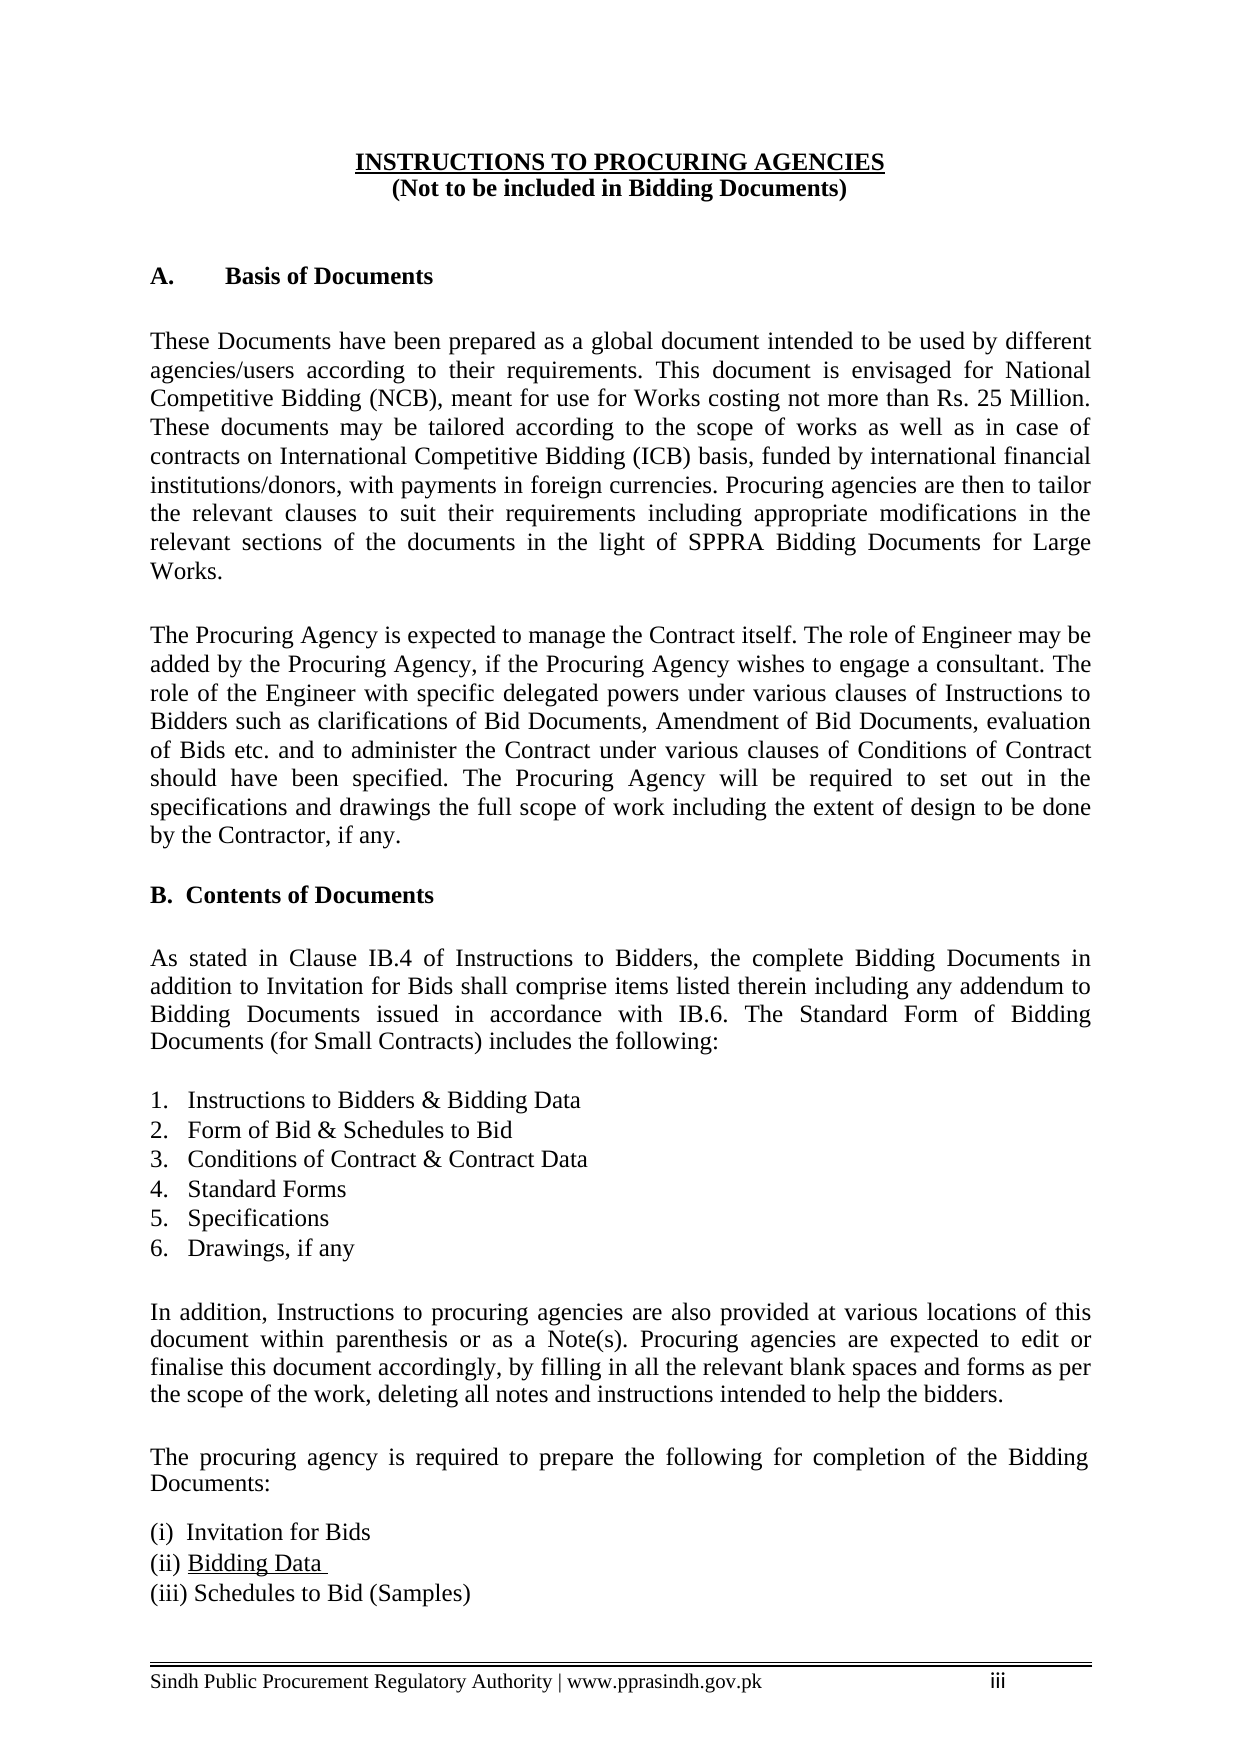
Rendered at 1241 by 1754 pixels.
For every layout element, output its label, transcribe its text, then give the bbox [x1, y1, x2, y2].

list Schedules to Bid (Samples) [150, 1578, 1092, 1606]
text These Documents have been prepared as a global document intended to be used by different agencies/users according to their requirements. This document is envisaged for National Competitive Bidding (NCB), meant for use for Works costing not more than Rs. 25 Million. These documents may be tailored according to the scope of works as well as in case of contracts on International Competitive Bidding (ICB) basis, funded by international financial institutions/donors, with payments in foreign currencies. Procuring agencies are then to tailor the relevant clauses to suit their requirements including appropriate modifications in the relevant sections of the documents in the light of SPPRA Bidding Documents for Large Works. [150, 326, 1092, 585]
list Basis of Documents [150, 261, 1092, 290]
text The Procuring Agency is expected to manage the Contract itself. The role of Engineer may be added by the Procuring Agency, if the Procuring Agency wishes to engage a consultant. The role of the Engineer with specific delegated powers under various clauses of Instructions to Bidders such as clarifications of Bid Documents, Amendment of Bid Documents, evaluation of Bids etc. and to administer the Contract under various clauses of Conditions of Contract should have been specified. The Procuring Agency will be required to set out in the specifications and drawings the full scope of work including the extent of design to be done by the Contractor, if any. [150, 621, 1092, 849]
text In addition, Instructions to procuring agencies are also provided at various locations of this document within parenthesis or as a Note(s). Procuring agencies are expected to edit or finalise this document accordingly, by filling in all the relevant blank spaces and forms as per the scope of the work, deleting all notes and instructions intended to help the bidders. [150, 1298, 1092, 1408]
list Bidding Data [150, 1548, 1092, 1577]
text As stated in Clause IB.4 of Instructions to Bidders, the complete Bidding Documents in addition to Invitation for Bids shall comprise items listed therein including any addendum to Bidding Documents issued in accordance with IB.6. The Standard Form of Bidding Documents (for Small Contracts) includes the following: [150, 945, 1092, 1055]
list Drawings, if any [150, 1233, 1092, 1262]
text The procuring agency is required to prepare the following for completion of the Bidding Documents: [150, 1445, 1090, 1496]
list Standard Forms [150, 1174, 1092, 1203]
list Instructions to Bidders & Bidding Data [150, 1086, 1092, 1114]
list Conditions of Contract & Contract Data [150, 1144, 1092, 1173]
list Form of Bid & Schedules to Bid [150, 1115, 1092, 1144]
list Specifications [150, 1203, 1092, 1232]
text INSTRUCTIONS TO PROCURING AGENCIES (Not to be included in Bidding Documents) [355, 150, 886, 202]
text B. Contents of Documents [150, 880, 1092, 909]
text (i) Invitation for Bids [150, 1517, 1092, 1546]
